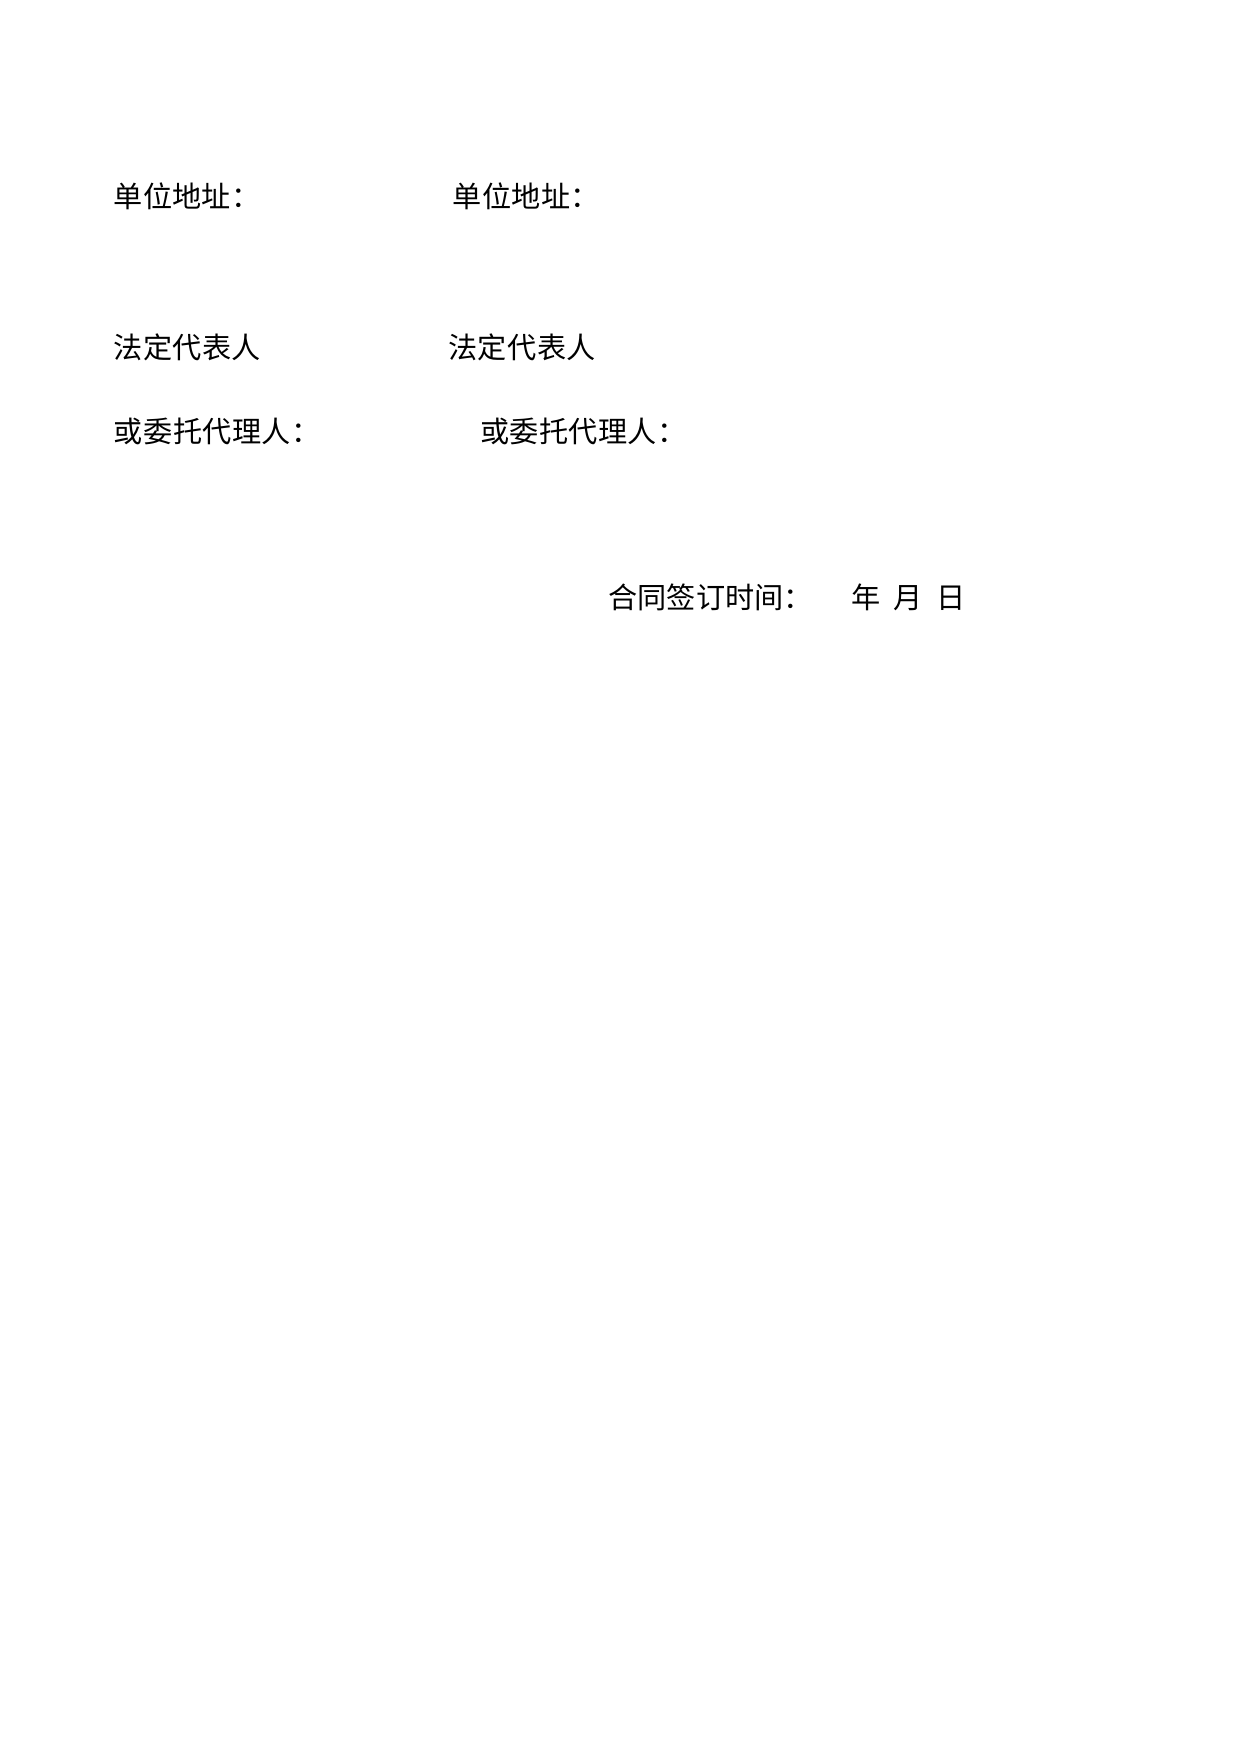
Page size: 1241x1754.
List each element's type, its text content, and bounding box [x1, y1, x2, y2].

text 单位地址： 单位地址： [113, 162, 1128, 227]
text 合同签订时间： 年 月 日 [112, 563, 1128, 628]
text 法定代表人 法定代表人 [113, 313, 1128, 378]
text 或委托代理人： 或委托代理人： [114, 397, 1128, 462]
